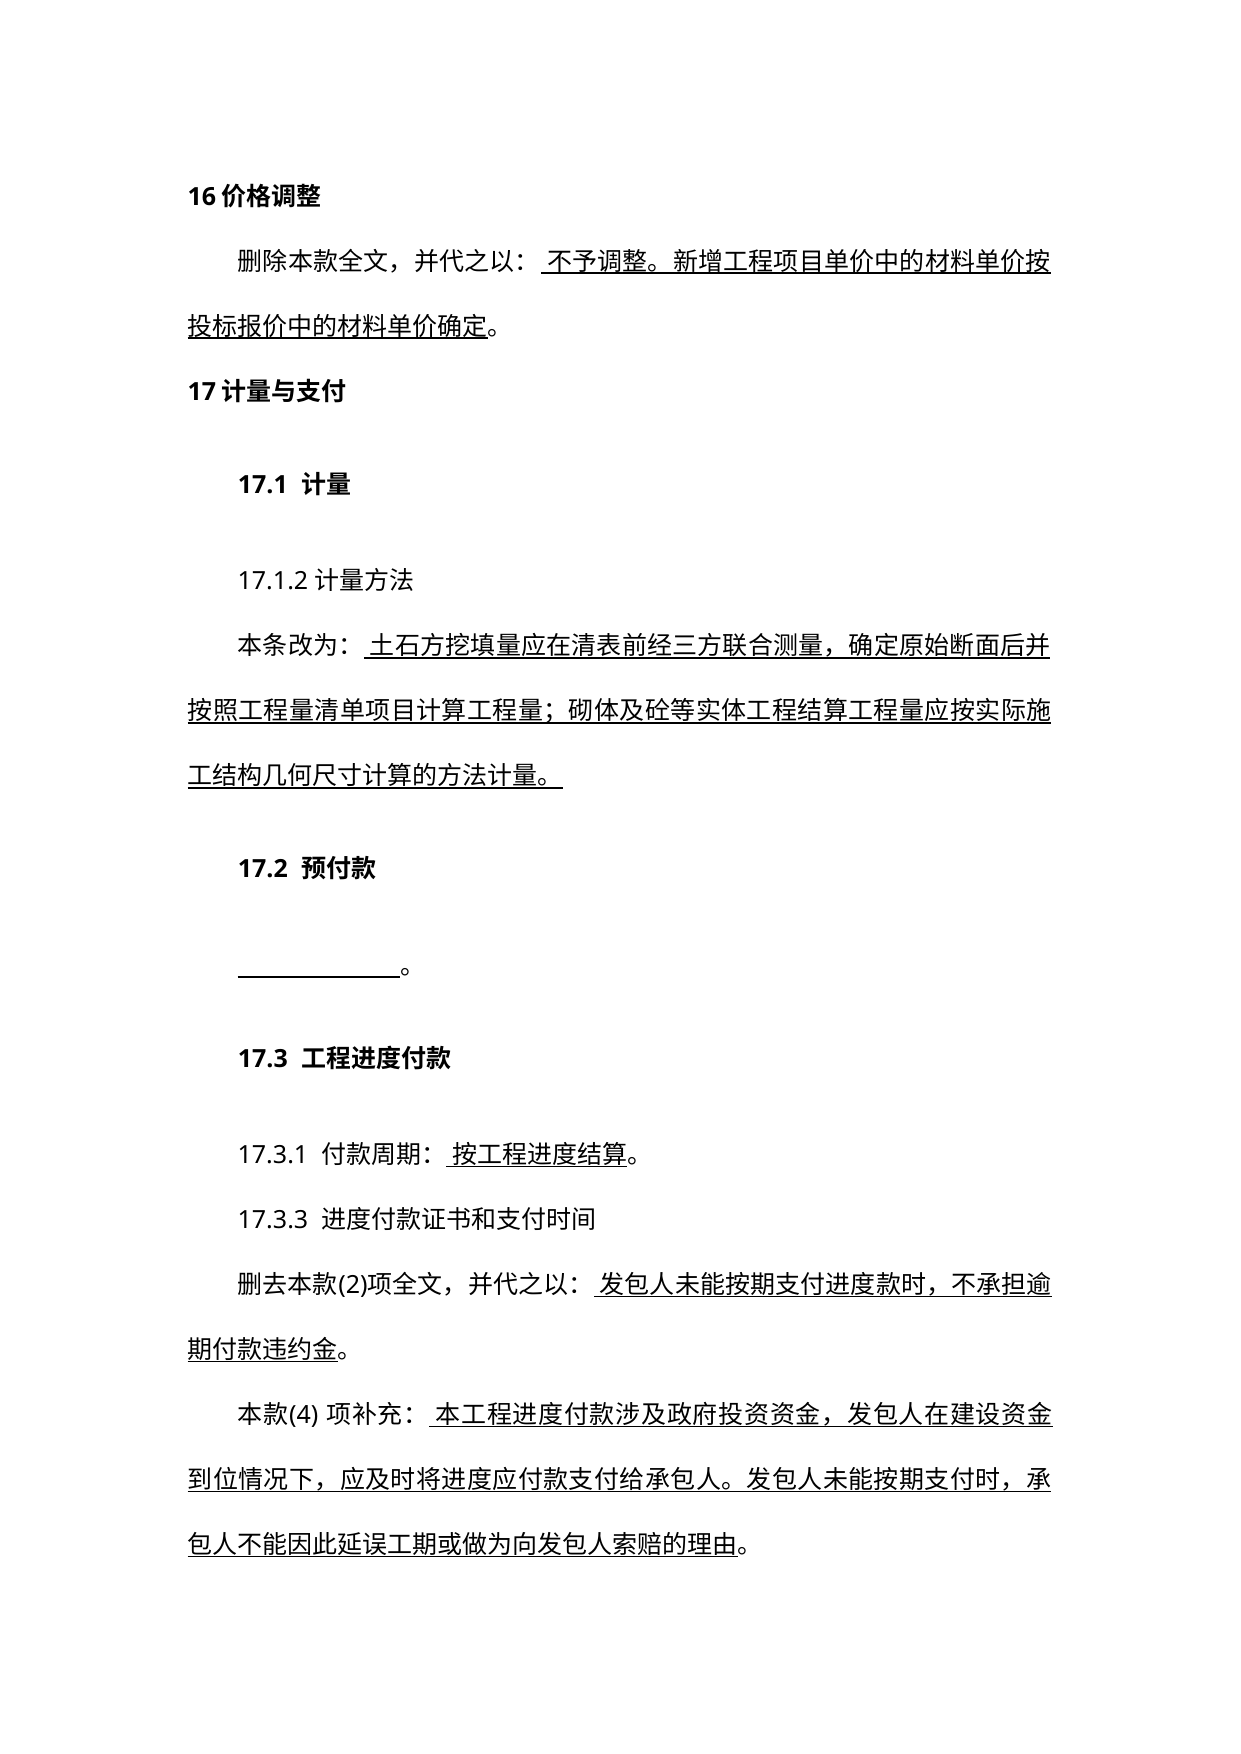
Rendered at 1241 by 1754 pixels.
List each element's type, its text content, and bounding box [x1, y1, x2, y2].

text 16价格调整 [187, 162, 1053, 227]
text 。 [187, 931, 1053, 996]
subtitle 17.2 预付款 [187, 836, 1053, 901]
text 17计量与支付 [187, 357, 1053, 422]
subtitle 17.3 工程进度付款 [187, 1025, 1053, 1090]
text 删去本款(2)项全文，并代之以： 发包人未能按期支付进度款时，不承担逾期付款违约金。 [187, 1250, 1053, 1380]
subtitle 17.1 计量 [187, 451, 1053, 516]
text 17.1.2 计量方法 [187, 546, 1053, 611]
text 本条改为： 土石方挖填量应在清表前经三方联合测量，确定原始断面后并按照工程量清单项目计算工程量；砌体及砼等实体工程结算工程量应按实际施工结构几何尺寸计算的方法计量。 [187, 611, 1053, 806]
text 本款(4) 项补充： 本工程进度付款涉及政府投资资金，发包人在建设资金到位情况下，应及时将进度应付款支付给承包人。发包人未能按期支付时，承包人不能因此延误工期或做为向发包人索赔的理由。 [187, 1380, 1053, 1575]
text 删除本款全文，并代之以： 不予调整。新增工程项目单价中的材料单价按投标报价中的材料单价确定。 [187, 227, 1053, 357]
text 17.3.1 付款周期： 按工程进度结算。 [187, 1120, 1053, 1185]
text 17.3.3 进度付款证书和支付时间 [187, 1185, 1053, 1250]
